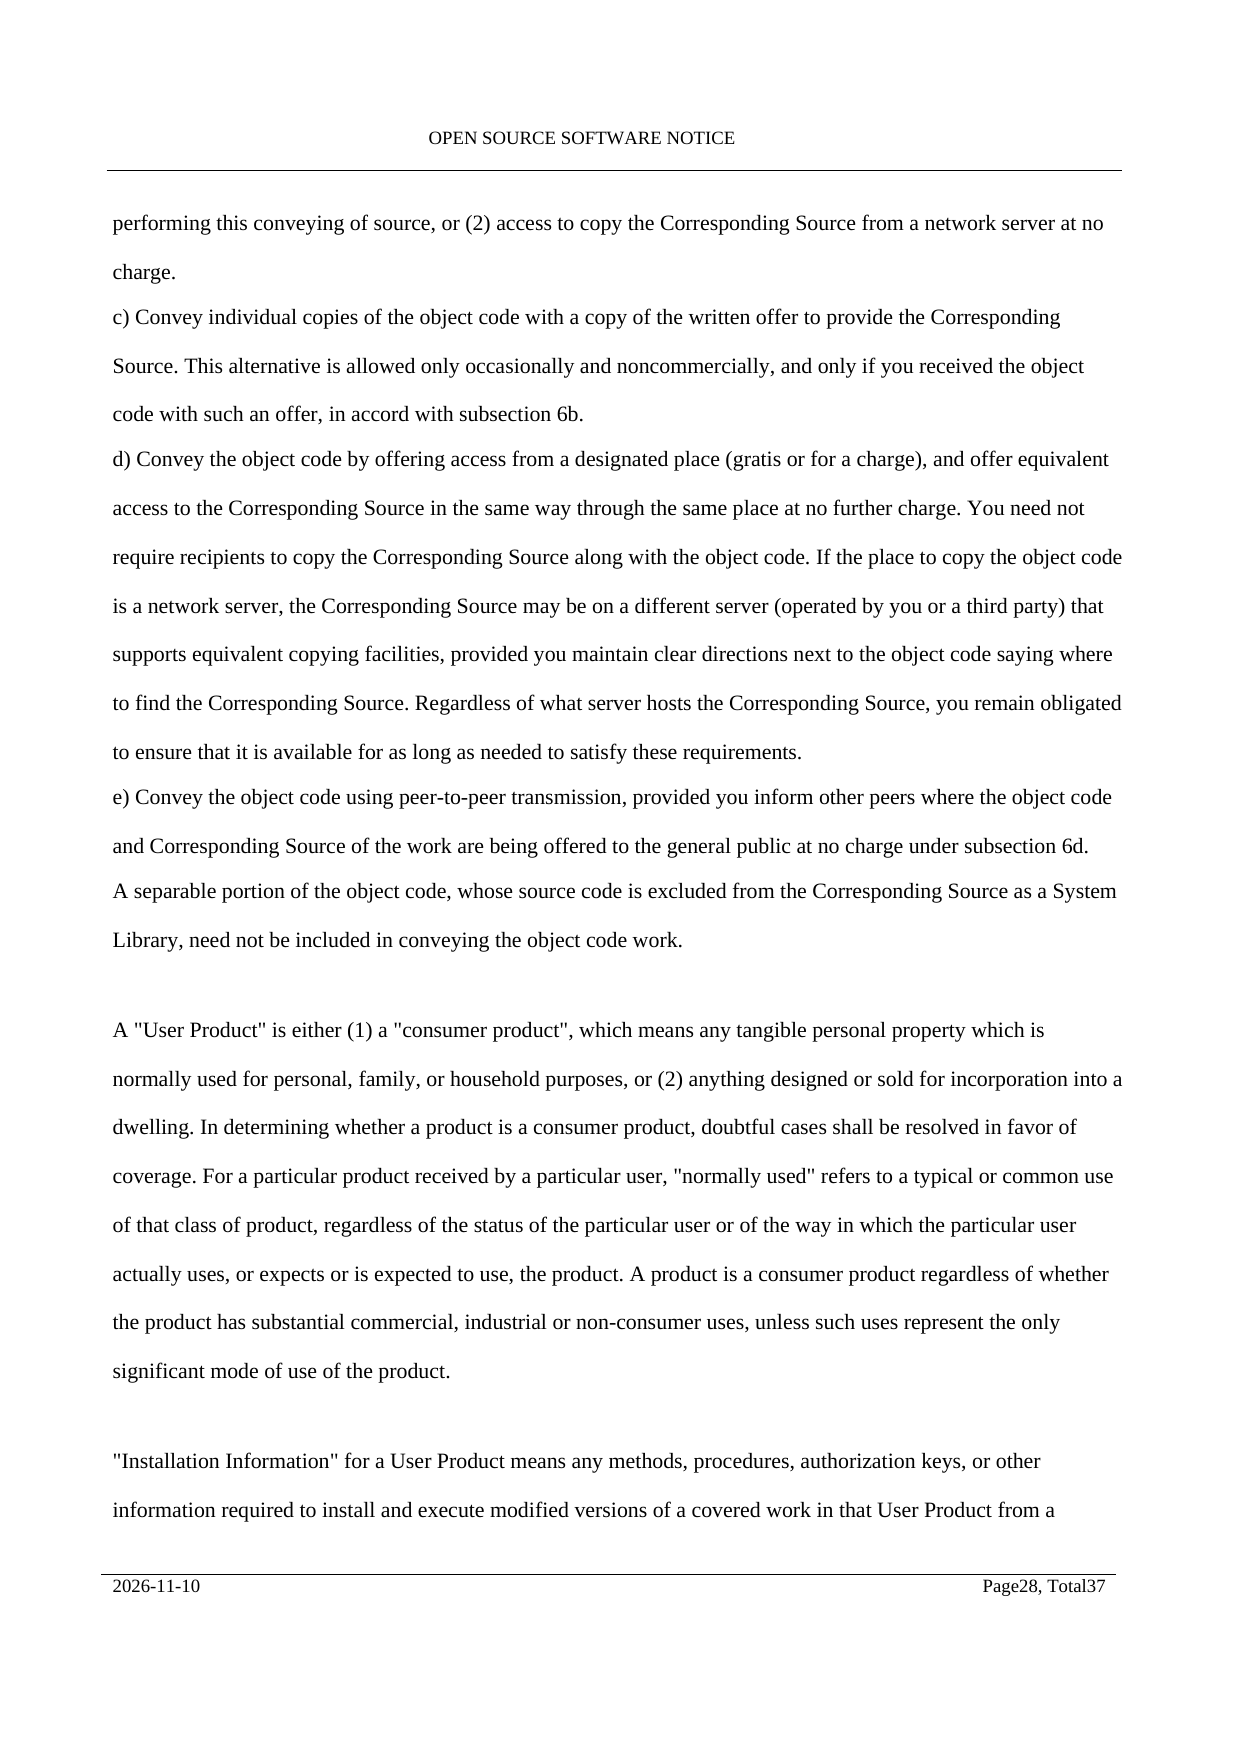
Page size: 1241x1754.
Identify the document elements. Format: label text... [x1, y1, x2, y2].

text c) Convey individual copies of the object code with a copy of the written offer to provide the Corresponding Source. This alternative is allowed only occasionally and noncommercially, and only if you received the object code with such an offer, in accord with subsection 6b. [112, 300, 1128, 430]
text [112, 206, 1128, 288]
text A "User Product" is either (1) a "consumer product", which means any tangible personal property which is normally used for personal, family, or household purposes, or (2) anything designed or sold for incorporation into a dwelling. In determining whether a product is a consumer product, doubtful cases shall be resolved in favor of coverage. For a particular product received by a particular user, "normally used" refers to a typical or common use of that class of product, regardless of the status of the particular user or of the way in which the particular user actually uses, or expects or is expected to use, the product. A product is a consumer product regardless of whether the product has substantial commercial, industrial or non-consumer uses, unless such uses represent the only significant mode of use of the product. [112, 1013, 1128, 1387]
text e) Convey the object code using peer-to-peer transmission, provided you inform other peers where the object code and Corresponding Source of the work are being offered to the general public at no charge under subsection 6d. [112, 780, 1128, 862]
text A separable portion of the object code, whose source code is excluded from the Corresponding Source as a System Library, need not be included in conveying the object code work. [112, 874, 1128, 956]
text d) Convey the object code by offering access from a designated place (gratis or for a charge), and offer equivalent access to the Corresponding Source in the same way through the same place at no further charge. You need not require recipients to copy the Corresponding Source along with the object code. If the place to copy the object code is a network server, the Corresponding Source may be on a different server (operated by you or a third party) that supports equivalent copying facilities, provided you maintain clear directions next to the object code saying where to find the Corresponding Source. Regardless of what server hosts the Corresponding Source, you remain obligated to ensure that it is available for as long as needed to satisfy these requirements. [112, 443, 1128, 768]
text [112, 1445, 1128, 1526]
